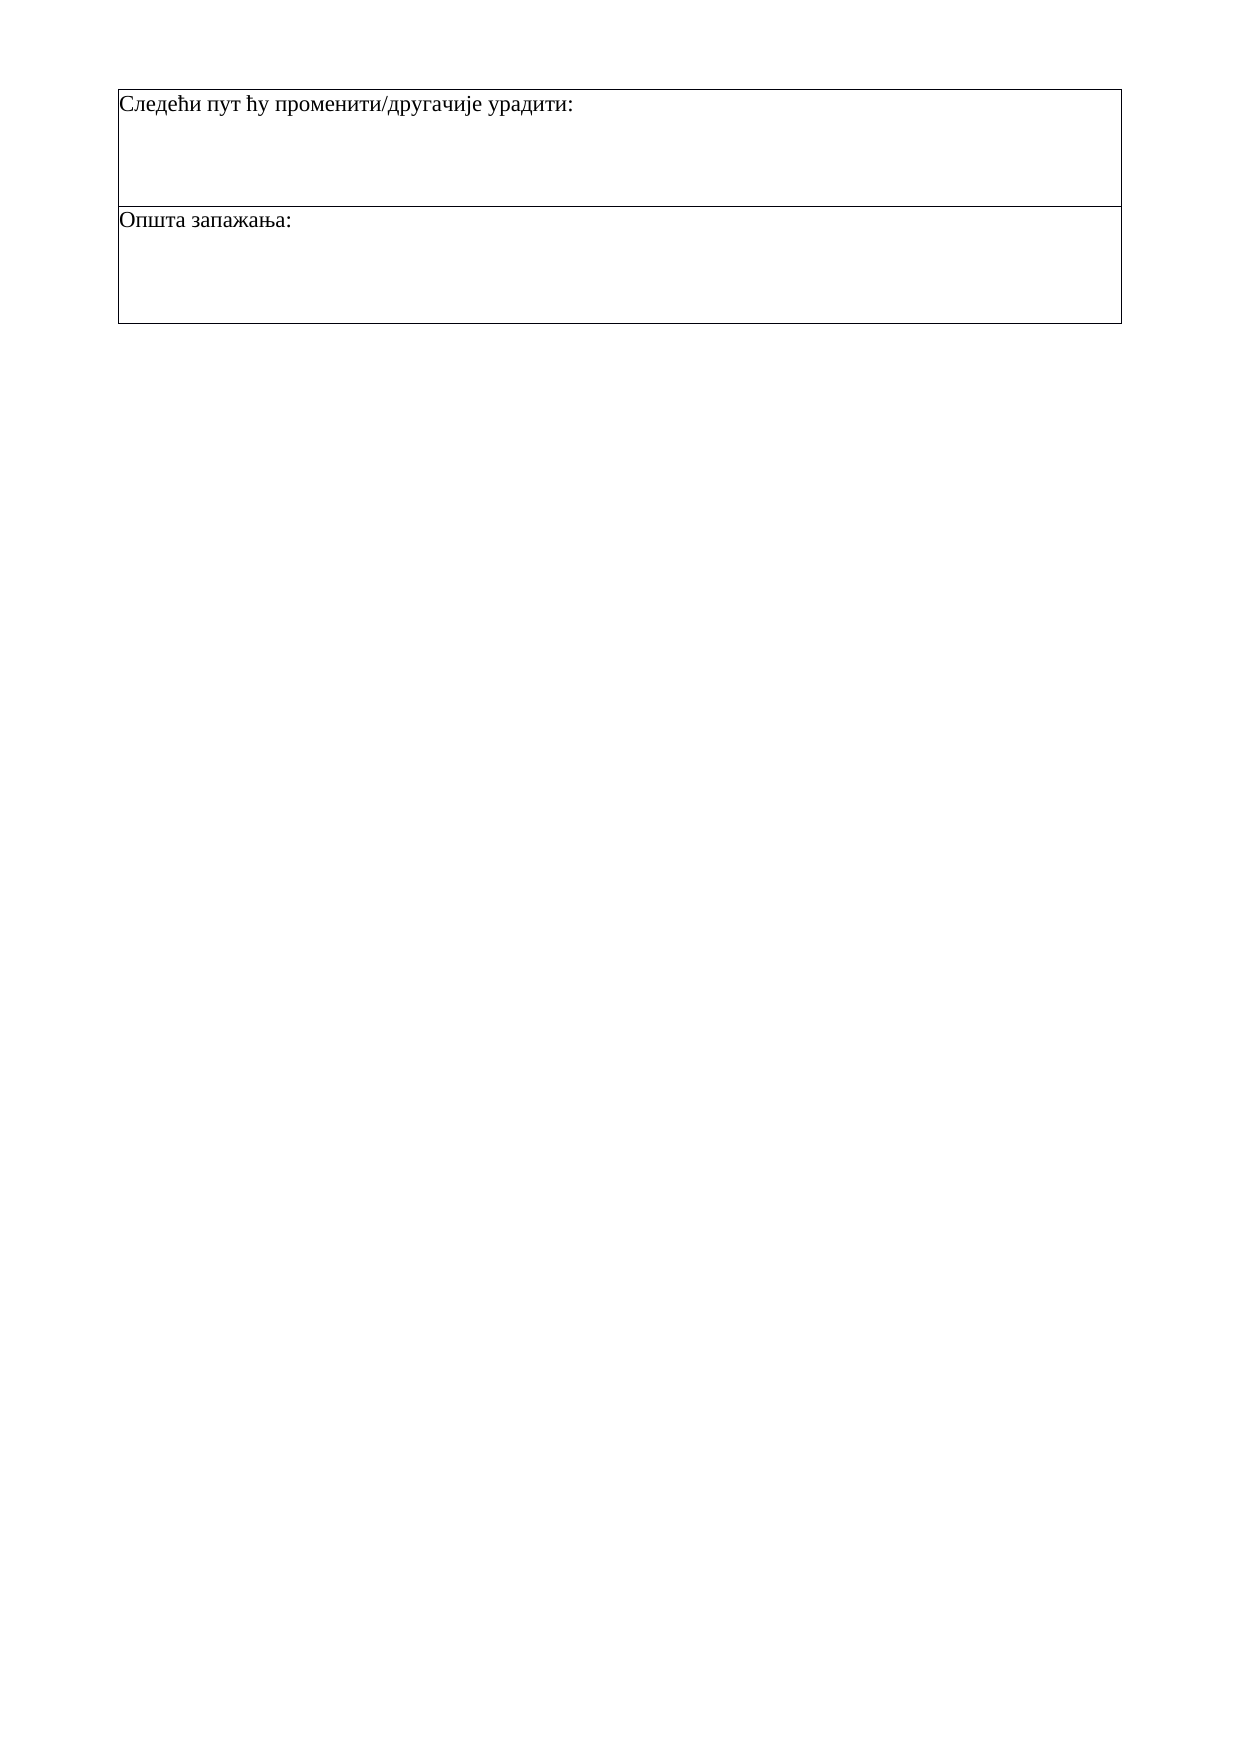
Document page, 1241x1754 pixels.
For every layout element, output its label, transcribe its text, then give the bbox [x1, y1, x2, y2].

table_cell Следећи пут ћу променити/другачије урадити: [119, 90, 1121, 206]
table_cell Општа запажања: [119, 207, 1121, 322]
